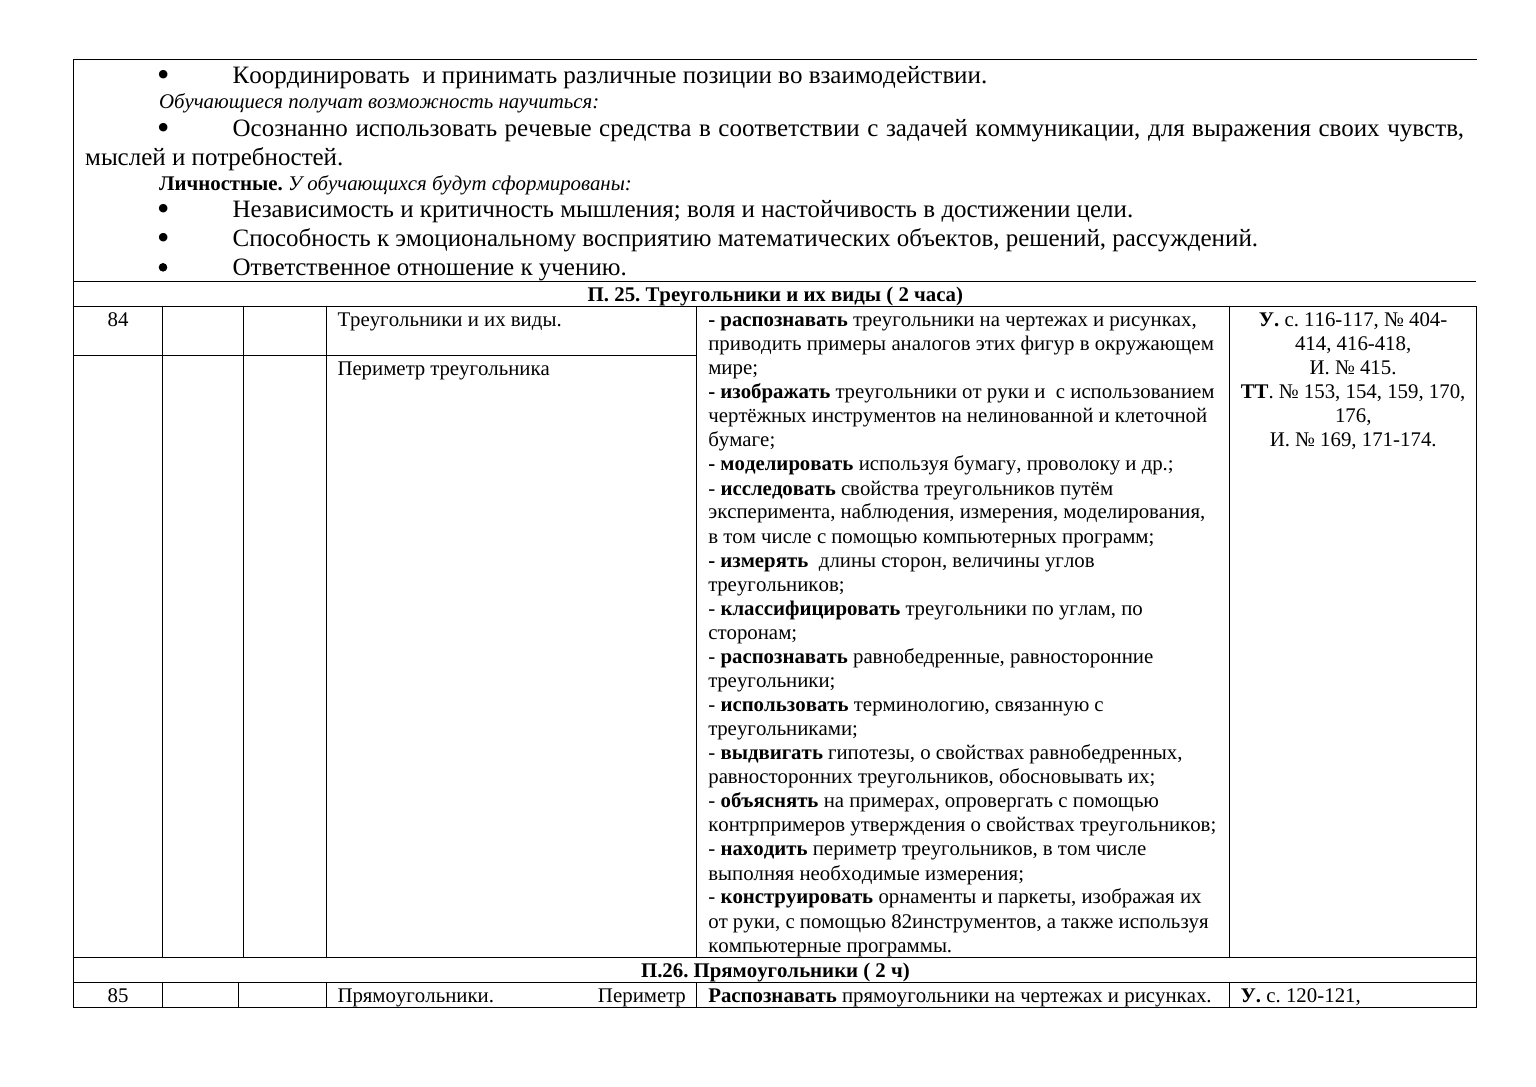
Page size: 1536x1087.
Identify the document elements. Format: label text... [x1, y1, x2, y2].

table_cell Периметр треугольника [327, 356, 696, 957]
table_cell 84 [74, 307, 162, 355]
table_cell [74, 356, 162, 957]
table_cell [244, 307, 326, 355]
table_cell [1230, 983, 1476, 1007]
table_cell У. с. 116-117, № 404-414, 416-418, И. № 415. ТТ. № 153, 154, 159, 170, 176, И. № 169, 171-174. [1230, 307, 1476, 957]
table_cell П. 25. Треугольники и их виды ( 2 часа) [74, 281, 1477, 306]
table_cell [163, 983, 238, 1007]
table_cell [163, 356, 243, 957]
table_cell [239, 983, 326, 1007]
table_cell [244, 356, 326, 957]
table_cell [74, 60, 1477, 281]
table_cell Треугольники и их виды. [327, 307, 696, 355]
table_cell 85 [74, 983, 162, 1007]
table_cell П.26. Прямоугольники ( 2 ч) [74, 958, 1476, 982]
table_cell - распознавать треугольники на чертежах и рисунках, приводить примеры аналогов этих фигур в окружающем мире; - изображать треугольники от руки и с использованием чертёжных инструментов на нелинованной и клеточной бумаге; - моделировать используя бумагу, проволоку и др.; - исследовать свойства треугольников путём эксперимента, наблюдения, измерения, моделирования, в том числе с помощью компьютерных программ; - измерять длины сторон, величины углов треугольников; - классифицировать треугольники по углам, по сторонам; - распознавать равнобедренные, равносторонние треугольники; - использовать терминологию, связанную с треугольниками; - выдвигать гипотезы, о свойствах равнобедренных, равносторонних треугольников, обосновывать их; - объяснять на примерах, опровергать с помощью контрпримеров утверждения о свойствах треугольников; - находить периметр треугольников, в том числе выполняя необходимые измерения; - конструировать орнаменты и паркеты, изображая их от руки, с помощью 82инструментов, а также используя компьютерные программы. [697, 307, 1229, 957]
table_cell [163, 307, 243, 355]
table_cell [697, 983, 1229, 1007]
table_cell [327, 983, 696, 1007]
